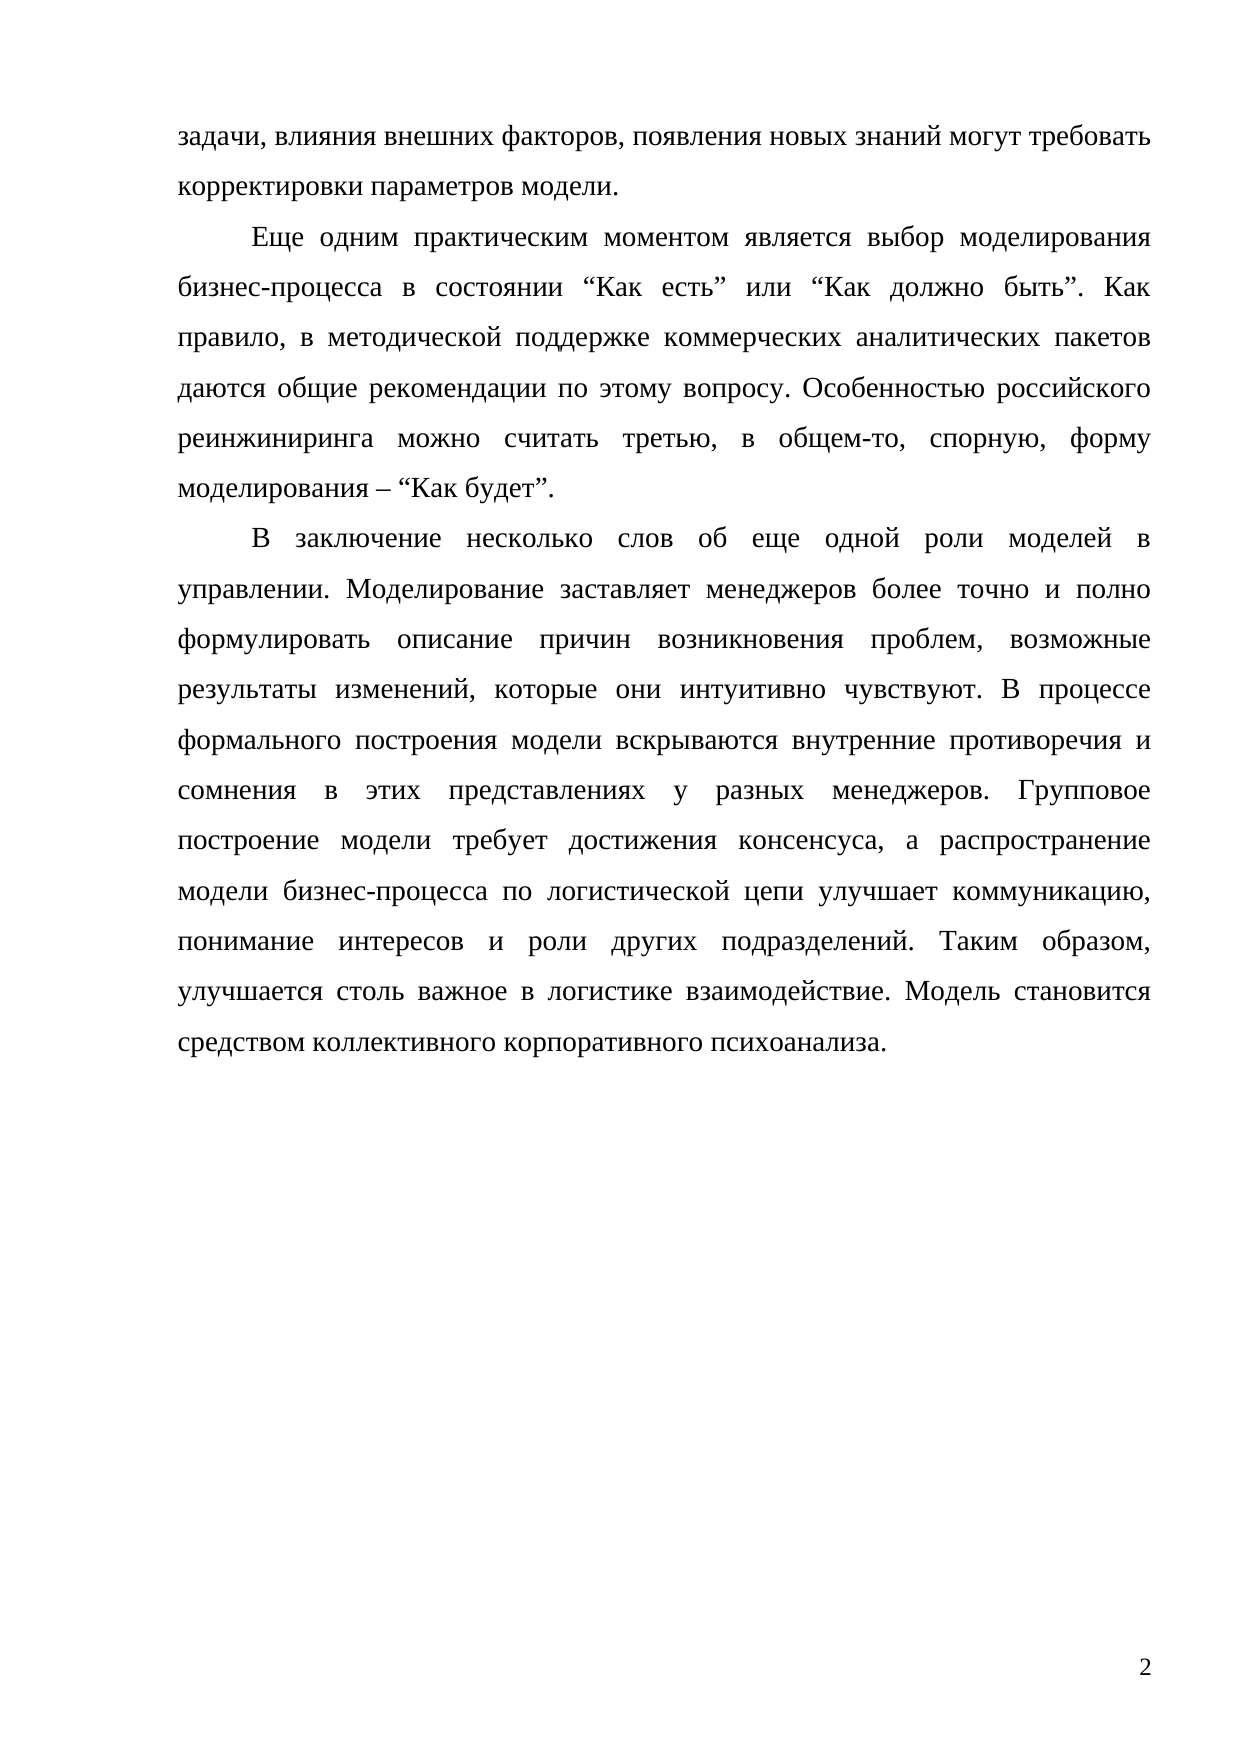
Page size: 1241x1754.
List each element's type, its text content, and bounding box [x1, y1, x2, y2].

text Еще одним практическим моментом является выбор моделирования бизнес-процесса в состоянии “Как есть” или “Как должно быть”. Как правило, в методической поддержке коммерческих аналитических пакетов даются общие рекомендации по этому вопросу. Особенностью российского реинжиниринга можно считать третью, в общем-то, спорную, форму моделирования – “Как будет”. [177, 219, 1152, 504]
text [177, 118, 1152, 202]
text В заключение несколько слов об еще одной роли моделей в управлении. Моделирование заставляет менеджеров более точно и полно формулировать описание причин возникновения проблем, возможные результаты изменений, которые они интуитивно чувствуют. В процессе формального построения модели вскрываются внутренние противоречия и сомнения в этих представлениях у разных менеджеров. Групповое построение модели требует достижения консенсуса, а распространение модели бизнес-процесса по логистической цепи улучшает коммуникацию, понимание интересов и роли других подразделений. Таким образом, улучшается столь важное в логистике взаимодействие. Модель становится средством коллективного корпоративного психоанализа. [177, 521, 1152, 1057]
